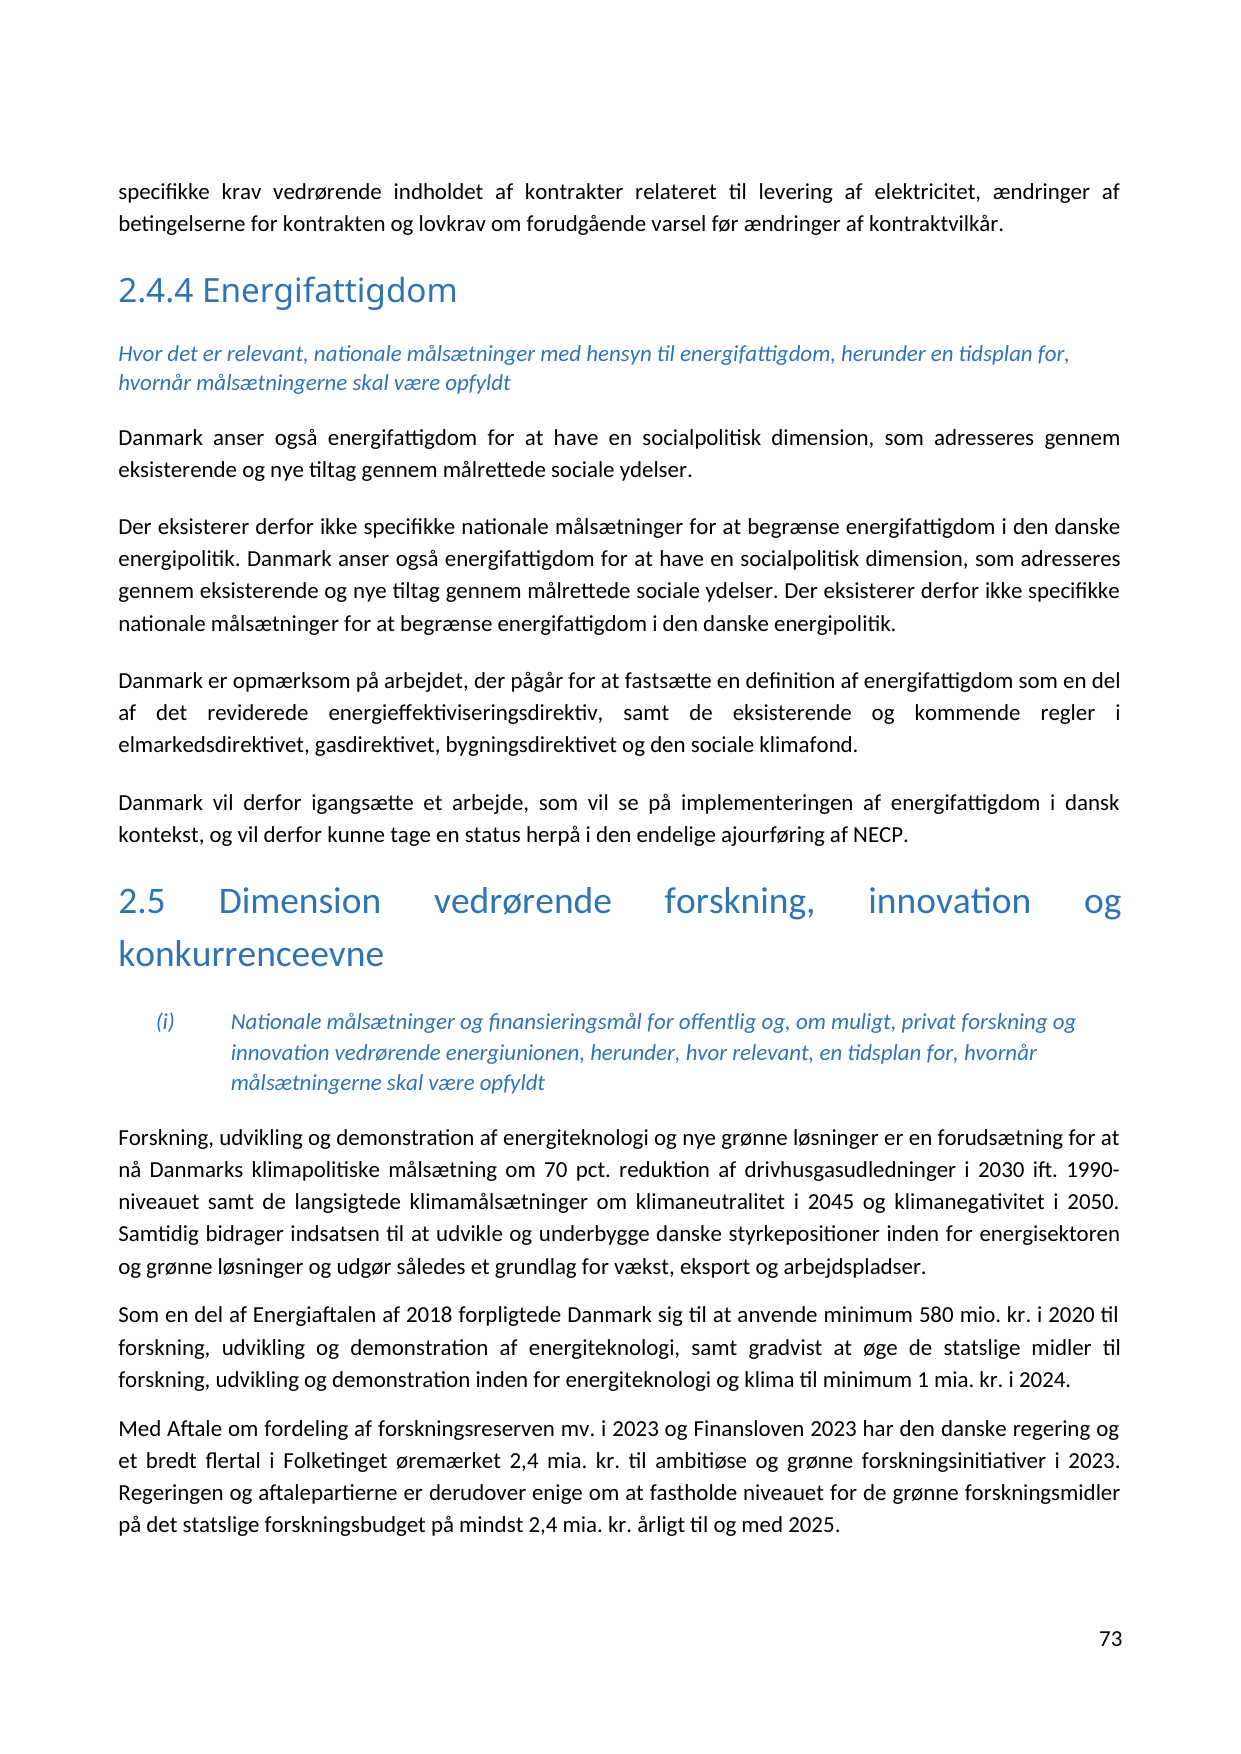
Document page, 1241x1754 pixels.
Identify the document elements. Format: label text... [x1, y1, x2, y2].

text Med Aftale om fordeling af forskningsreserven mv. i 2023 og Finansloven 2023 har den danske regering og et bredt flertal i Folketinget øremærket 2,4 mia. kr. til ambitiøse og grønne forskningsinitiativer i 2023. Regeringen og aftalepartierne er derudover enige om at fastholde niveauet for de grønne forskningsmidler på det statslige forskningsbudget på mindst 2,4 mia. kr. årligt til og med 2025. [118, 1414, 1122, 1538]
subtitle Nationale målsætninger og finansieringsmål for offentlig og, om muligt, privat forskning og innovation vedrørende energiunionen, herunder, hvor relevant, en tidsplan for, hvornår målsætningerne skal være opfyldt [156, 1007, 1122, 1096]
subtitle Hvor det er relevant, nationale målsætninger med hensyn til energifattigdom, herunder en tidsplan for, hvornår målsætningerne skal være opfyldt [118, 339, 1122, 397]
subtitle 2.4.4 Energifattigdom [118, 267, 1122, 312]
text Danmark anser også energifattigdom for at have en socialpolitisk dimension, som adresseres gennem eksisterende og nye tiltag gennem målrettede sociale ydelser. [118, 423, 1122, 483]
text Der eksisterer derfor ikke specifikke nationale målsætninger for at begrænse energifattigdom i den danske energipolitik. Danmark anser også energifattigdom for at have en socialpolitisk dimension, som adresseres gennem eksisterende og nye tiltag gennem målrettede sociale ydelser. Der eksisterer derfor ikke specifikke nationale målsætninger for at begrænse energifattigdom i den danske energipolitik. [118, 512, 1122, 637]
text Som en del af Energiaftalen af 2018 forpligtede Danmark sig til at anvende minimum 580 mio. kr. i 2020 til forskning, udvikling og demonstration af energiteknologi, samt gradvist at øge de statslige midler til forskning, udvikling og demonstration inden for energiteknologi og klima til minimum 1 mia. kr. i 2024. [118, 1301, 1122, 1393]
subtitle 2.5 Dimension vedrørende forskning, innovation og konkurrenceevne [118, 877, 1122, 976]
text Forskning, udvikling og demonstration af energiteknologi og nye grønne løsninger er en forudsætning for at nå Danmarks klimapolitiske målsætning om 70 pct. reduktion af drivhusgasudledninger i 2030 ift. 1990-niveauet samt de langsigtede klimamålsætninger om klimaneutralitet i 2045 og klimanegativitet i 2050. Samtidig bidrager indsatsen til at udvikle og underbygge danske styrkepositioner inden for energisektoren og grønne løsninger og udgør således et grundlag for vækst, eksport og arbejdspladser. [118, 1123, 1122, 1280]
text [118, 177, 1122, 237]
text Danmark vil derfor igangsætte et arbejde, som vil se på implementeringen af energifattigdom i dansk kontekst, og vil derfor kunne tage en status herpå i den endelige ajourføring af NECP. [118, 788, 1122, 848]
text Danmark er opmærksom på arbejdet, der pågår for at fastsætte en definition af energifattigdom som en del af det reviderede energieffektiviseringsdirektiv, samt de eksisterende og kommende regler i elmarkedsdirektivet, gasdirektivet, bygningsdirektivet og den sociale klimafond. [118, 666, 1122, 758]
